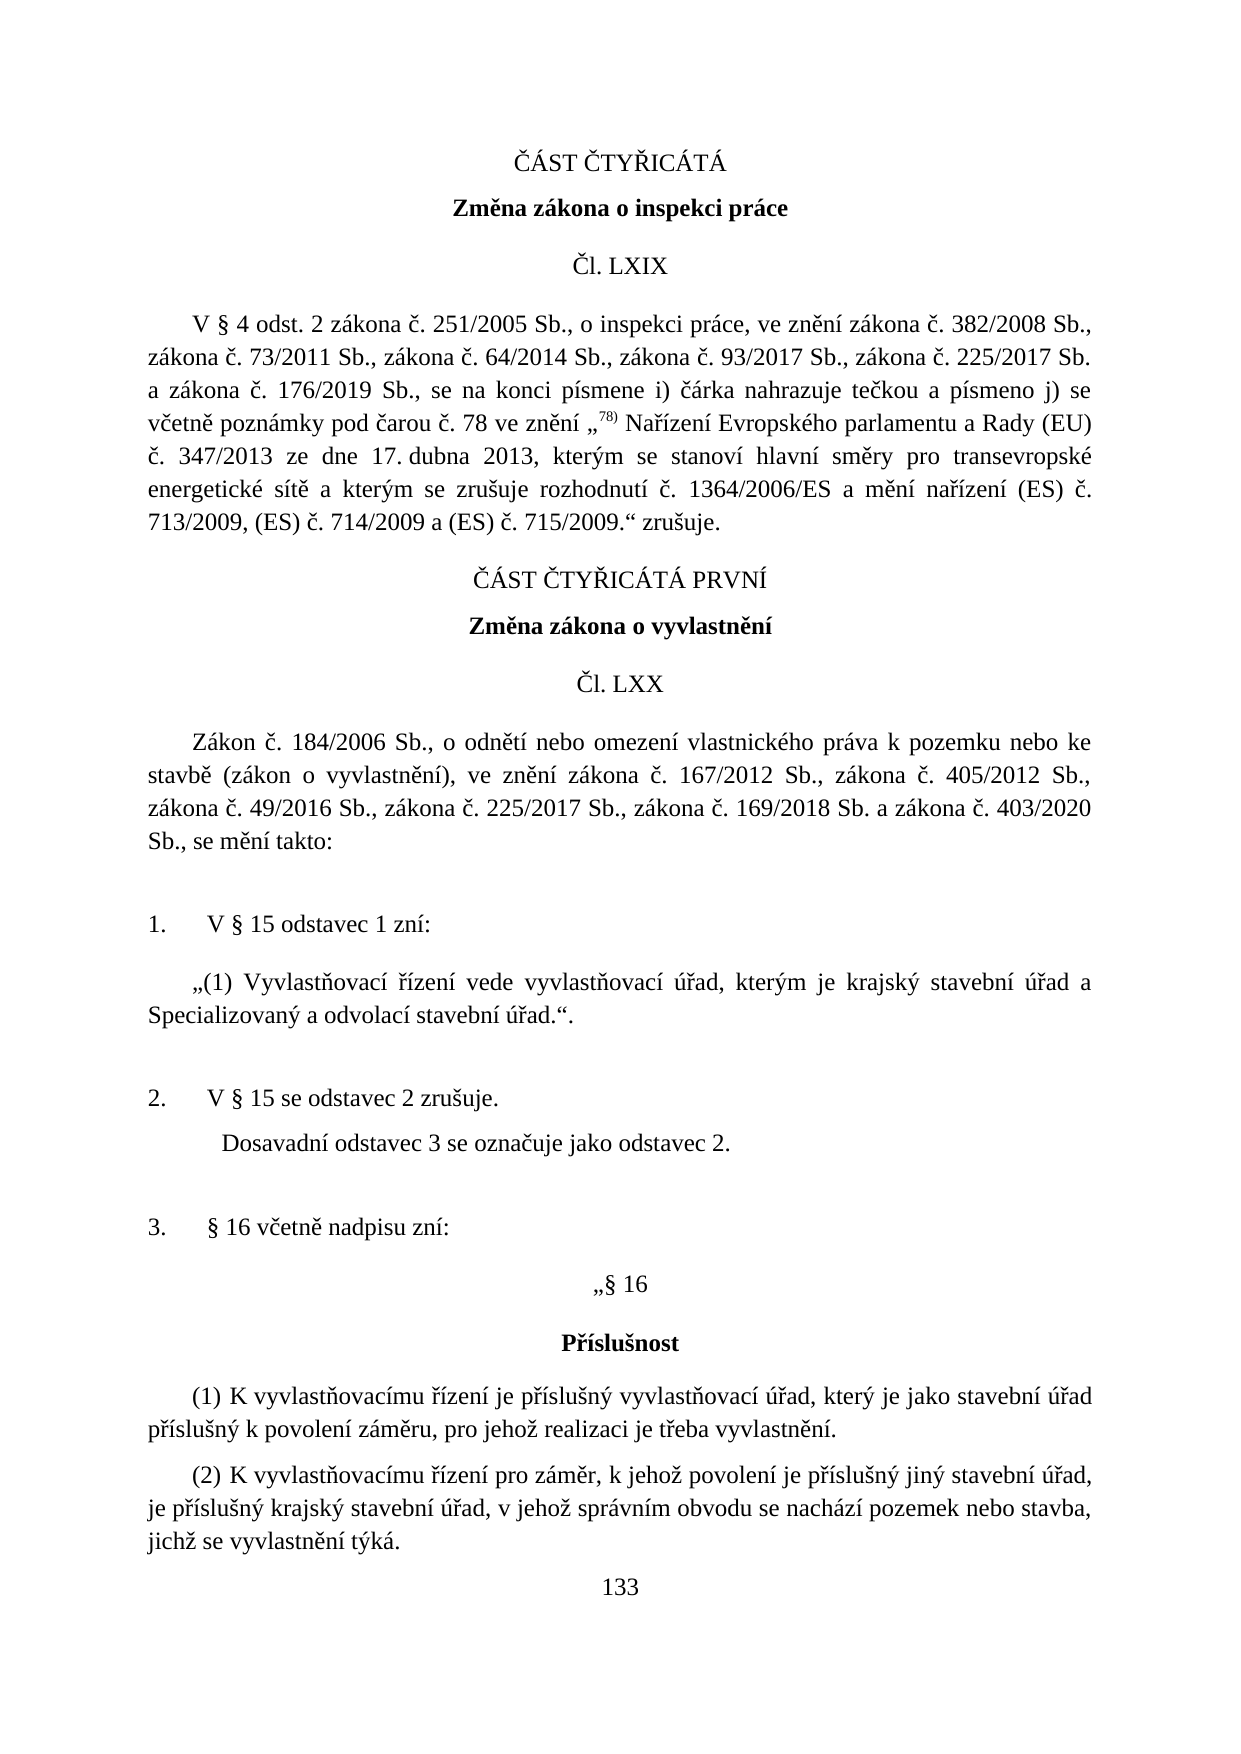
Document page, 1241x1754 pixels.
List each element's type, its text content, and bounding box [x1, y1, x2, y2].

text § 16 včetně nadpisu zní: [148, 1212, 1093, 1240]
text V § 4 odst. 2 zákona č. 251/2005 Sb., o inspekci práce, ve znění zákona č. 382/2008 Sb., zákona č. 73/2011 Sb., zákona č. 64/2014 Sb., zákona č. 93/2017 Sb., zákona č. 225/2017 Sb. a zákona č. 176/2019 Sb., se na konci písmene i) čárka nahrazuje tečkou a písmeno j) se včetně poznámky pod čarou č. 78 ve znění „78) Nařízení Evropského parlamentu a Rady (EU) č. 347/2013 ze dne 17. dubna 2013, kterým se stanoví hlavní směry pro transevropské energetické sítě a kterým se zrušuje rozhodnutí č. 1364/2006/ES a mění nařízení (ES) č. 713/2009, (ES) č. 714/2009 a (ES) č. 715/2009.“ zrušuje. [148, 309, 1093, 536]
list K vyvlastňovacímu řízení pro záměr, k jehož povolení je příslušný jiný stavební úřad, je příslušný krajský stavební úřad, v jehož správním obvodu se nachází pozemek nebo stavba, jichž se vyvlastnění týká. [148, 1460, 1093, 1555]
text „(1) Vyvlastňovací řízení vede vyvlastňovací úřad, kterým je krajský stavební úřad a Specializovaný a odvolací stavební úřad.“. [148, 967, 1093, 1029]
text „§ 16 [148, 1269, 1093, 1298]
list V § 15 odstavec 1 zní: [148, 909, 1093, 938]
text Zákon č. 184/2006 Sb., o odnětí nebo omezení vlastnického práva k pozemku nebo ke stavbě (zákon o vyvlastnění), ve znění zákona č. 167/2012 Sb., zákona č. 405/2012 Sb., zákona č. 49/2016 Sb., zákona č. 225/2017 Sb., zákona č. 169/2018 Sb. a zákona č. 403/2020 Sb., se mění takto: [148, 727, 1093, 855]
text Čl. LXX [148, 669, 1093, 698]
text ČÁST ČTYŘICÁTÁ PRVNÍ [148, 565, 1093, 594]
text V § 15 se odstavec 2 zrušuje. [148, 1083, 1093, 1112]
text Čl. LXIX [148, 251, 1093, 280]
text Příslušnost [148, 1328, 1093, 1356]
text ČÁST ČTYŘICÁTÁ [148, 148, 1093, 176]
text Dosavadní odstavec 3 se označuje jako odstavec 2. [148, 1128, 1093, 1157]
list K vyvlastňovacímu řízení je příslušný vyvlastňovací úřad, který je jako stavební úřad příslušný k povolení záměru, pro jehož realizaci je třeba vyvlastnění. [148, 1381, 1093, 1443]
text Změna zákona o inspekci práce [148, 193, 1093, 222]
text Změna zákona o vyvlastnění [148, 611, 1093, 639]
